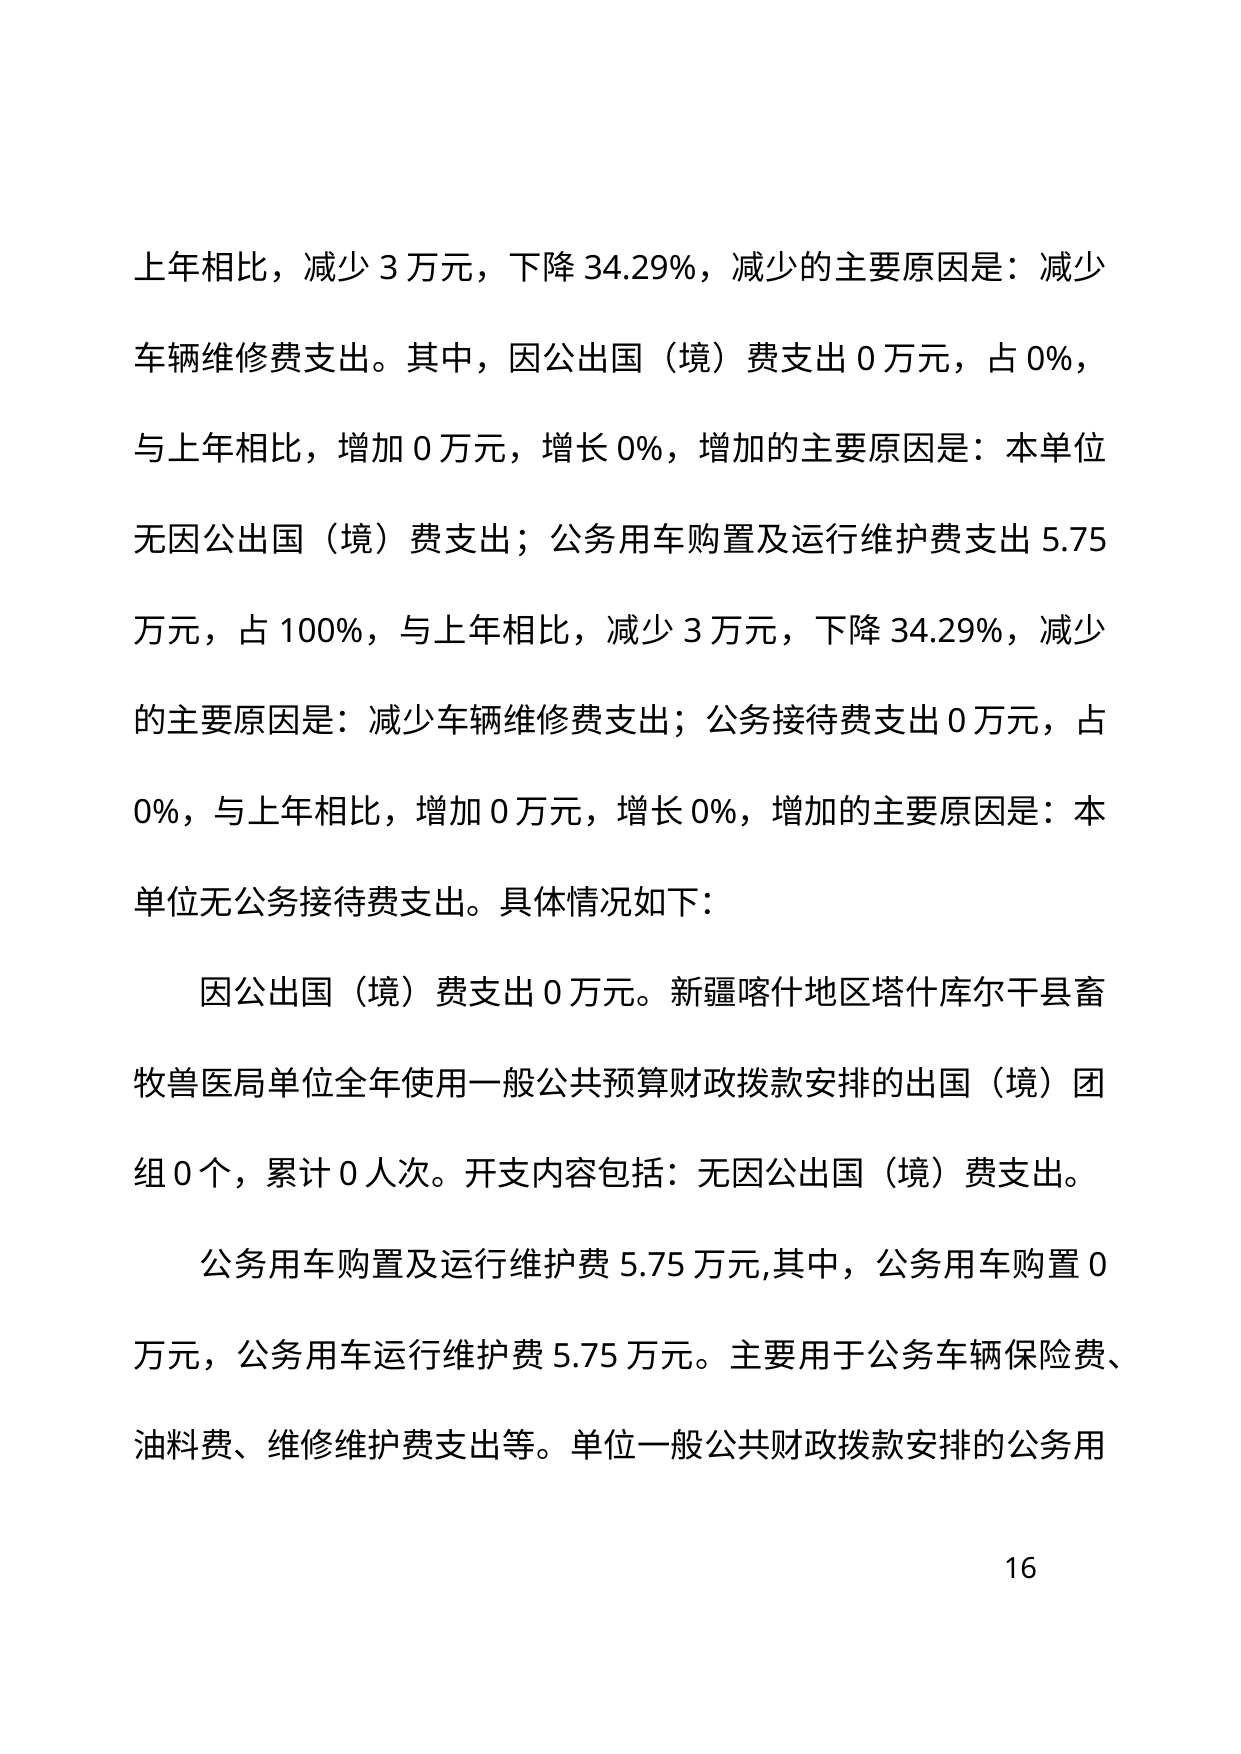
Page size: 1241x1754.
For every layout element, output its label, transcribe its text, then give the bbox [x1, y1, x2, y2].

text 因公出国（境）费支出0万元。新疆喀什地区塔什库尔干县畜牧兽医局单位全年使用一般公共预算财政拨款安排的出国（境）团组0个，累计0人次。开支内容包括：无因公出国（境）费支出。 [133, 945, 1107, 1217]
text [133, 220, 1107, 945]
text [133, 1217, 1107, 1489]
